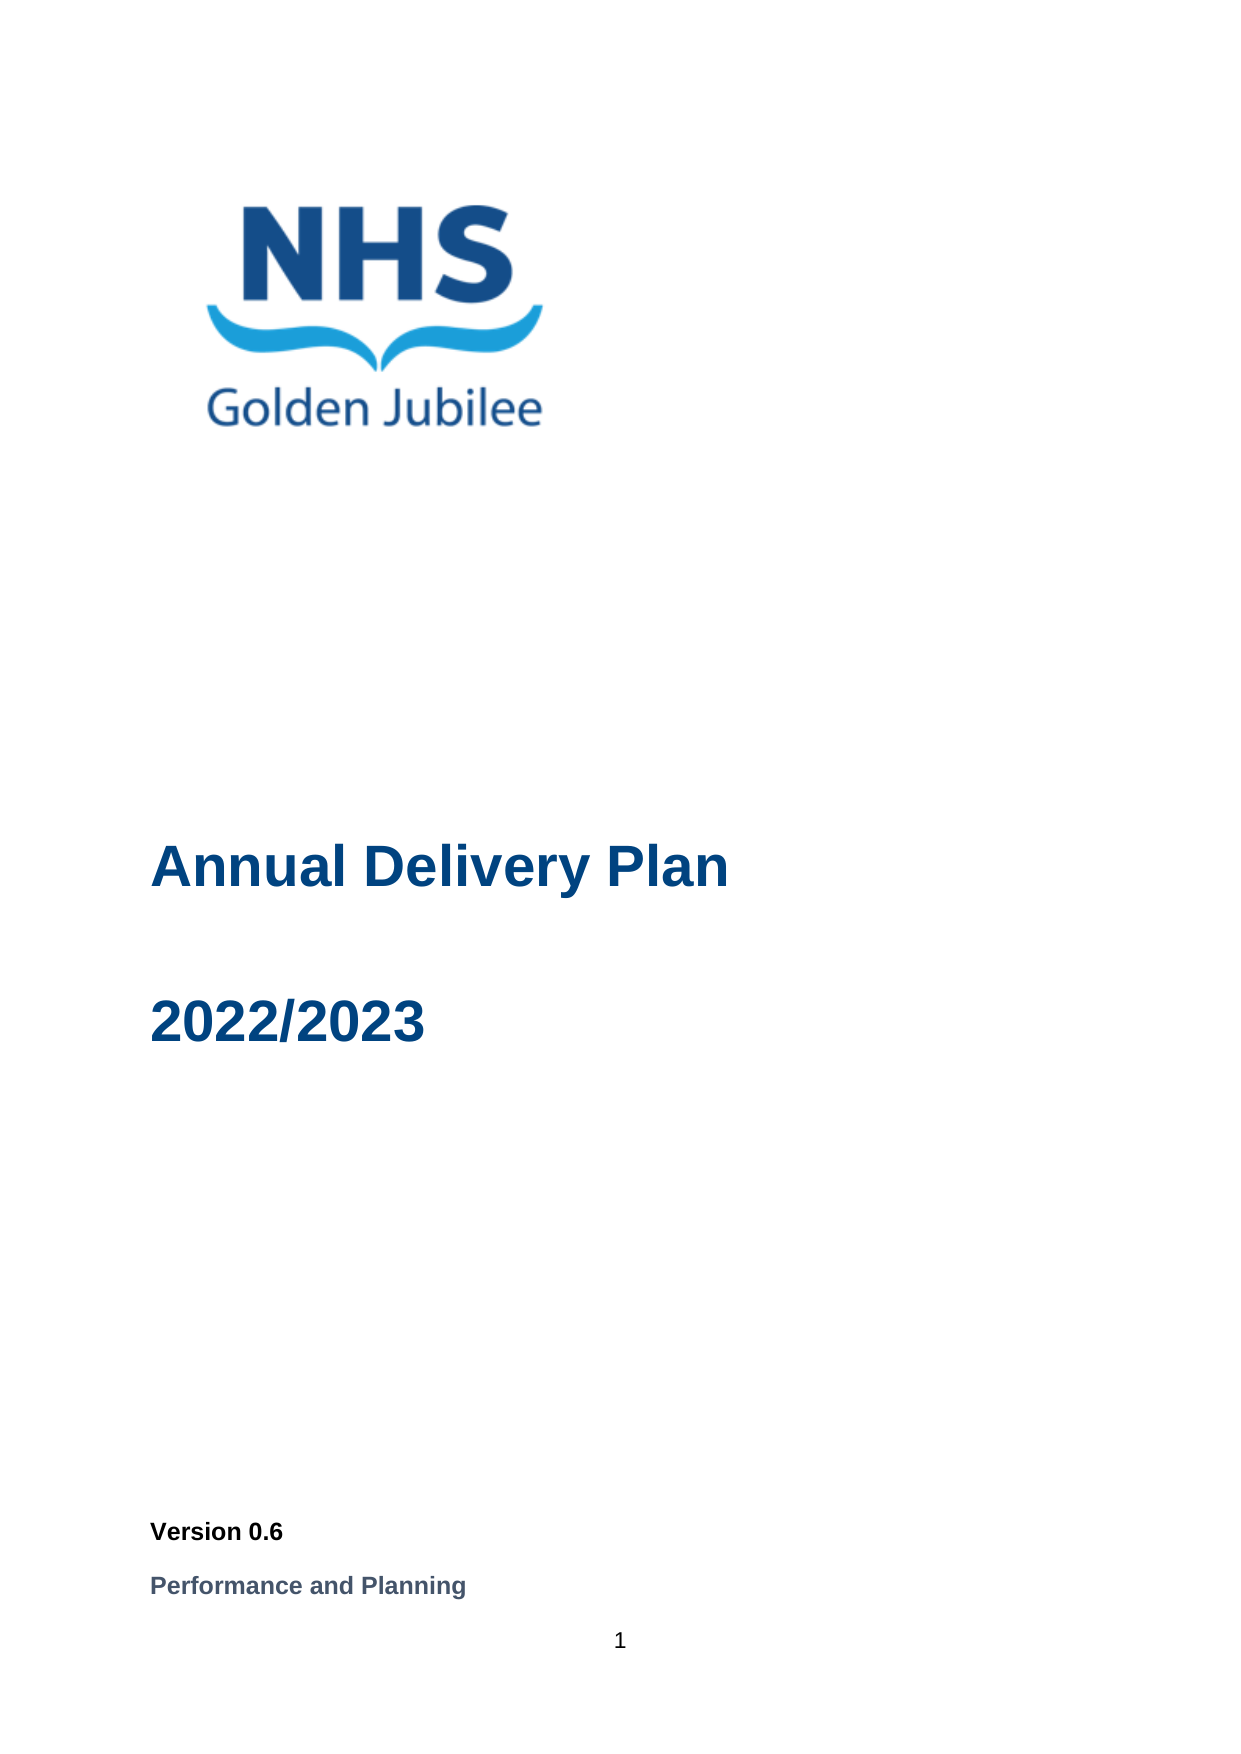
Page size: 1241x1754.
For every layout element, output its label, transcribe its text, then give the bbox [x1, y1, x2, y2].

text 2022/2023 [150, 986, 1090, 1053]
text Performance and Planning [150, 1571, 1090, 1599]
text Annual Delivery Plan [150, 832, 1090, 899]
text Version 0.6 [150, 1517, 1090, 1546]
picture [150, 150, 596, 463]
